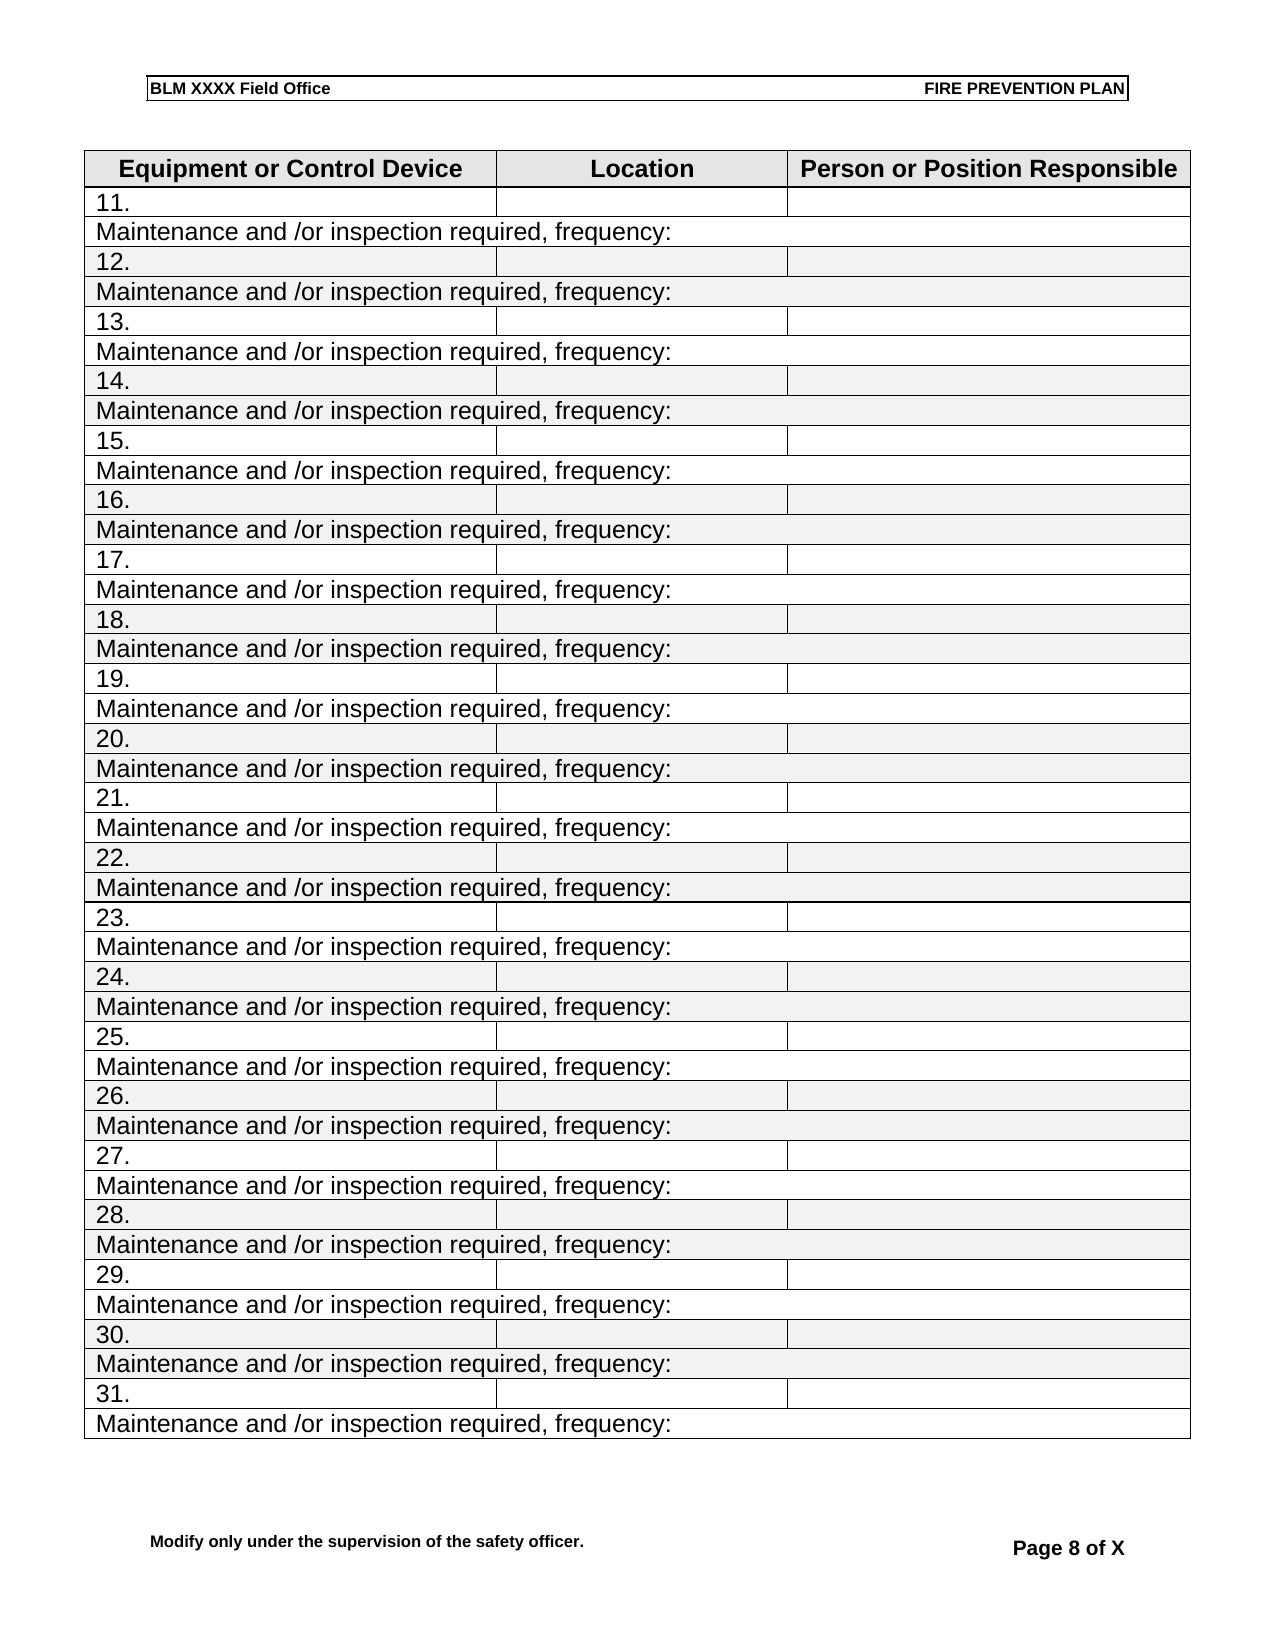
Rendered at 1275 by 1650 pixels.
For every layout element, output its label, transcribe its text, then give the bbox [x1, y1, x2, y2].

table_cell [497, 724, 787, 752]
table_cell [85, 1320, 496, 1348]
table_cell [788, 1141, 1190, 1169]
table_cell Maintenance and /or inspection required, frequency: [85, 1290, 1190, 1318]
table_cell [85, 605, 496, 633]
table_cell [788, 1260, 1190, 1289]
table_cell [788, 1379, 1190, 1408]
table_cell [788, 962, 1190, 991]
table_cell [497, 247, 787, 276]
table_cell [85, 962, 496, 991]
table_cell [497, 188, 787, 216]
table_cell [788, 843, 1190, 872]
table_cell [497, 783, 787, 812]
table_cell [497, 1320, 787, 1348]
table_cell [497, 1141, 787, 1169]
table_cell [788, 426, 1190, 454]
table_cell [788, 188, 1190, 216]
table_cell [788, 903, 1190, 931]
table_cell Maintenance and /or inspection required, frequency: [85, 813, 1190, 842]
table_cell Maintenance and /or inspection required, frequency: [85, 634, 1190, 663]
table_cell [85, 1379, 496, 1408]
table_cell [497, 366, 787, 395]
table_cell [497, 605, 787, 633]
table_cell Maintenance and /or inspection required, frequency: [85, 456, 1190, 484]
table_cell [85, 277, 1190, 306]
table_cell [788, 307, 1190, 335]
table_cell [85, 188, 496, 216]
table_cell [85, 843, 496, 872]
table_cell [497, 485, 787, 514]
table_cell [497, 426, 787, 454]
table_cell [788, 605, 1190, 633]
table_cell [85, 485, 496, 514]
table_cell [497, 962, 787, 991]
table_cell Maintenance and /or inspection required, frequency: [85, 694, 1190, 723]
table_cell [788, 664, 1190, 693]
table_cell [788, 1081, 1190, 1110]
table_cell Maintenance and /or inspection required, frequency: [85, 992, 1190, 1021]
table_cell [85, 1141, 496, 1169]
table_cell [85, 783, 496, 812]
table_cell [497, 1379, 787, 1408]
table_cell [85, 724, 496, 752]
table_cell Maintenance and /or inspection required, frequency: [85, 575, 1190, 603]
table_cell Maintenance and /or inspection required, frequency: [85, 515, 1190, 544]
table_cell [85, 1081, 496, 1110]
table_cell [497, 1260, 787, 1289]
table_cell [497, 903, 787, 931]
table_header Equipment or Control Device [85, 151, 496, 186]
table_cell Maintenance and /or inspection required, frequency: [85, 1051, 1190, 1080]
table_cell [497, 545, 787, 574]
table_cell [85, 426, 496, 454]
table_cell [497, 843, 787, 872]
table_cell [788, 485, 1190, 514]
table_cell Maintenance and /or inspection required, frequency: [85, 336, 1190, 365]
table_cell [85, 307, 496, 335]
table_cell [788, 247, 1190, 276]
table_cell [85, 1022, 496, 1050]
table_cell Maintenance and /or inspection required, frequency: [85, 1230, 1190, 1259]
table_cell [497, 1081, 787, 1110]
table_cell Maintenance and /or inspection required, frequency: [85, 754, 1190, 782]
table_cell [788, 545, 1190, 574]
table_cell [85, 366, 496, 395]
table_cell [85, 903, 496, 931]
table_cell [85, 247, 496, 276]
table_cell [85, 1260, 496, 1289]
table_cell [85, 664, 496, 693]
table_cell Maintenance and /or inspection required, frequency: [85, 396, 1190, 425]
table_cell [497, 307, 787, 335]
table_cell [788, 1320, 1190, 1348]
table_cell Maintenance and /or inspection required, frequency: [85, 932, 1190, 961]
table_cell [497, 1022, 787, 1050]
table_cell [497, 1200, 787, 1229]
table_cell [788, 1022, 1190, 1050]
table_cell Maintenance and /or inspection required, frequency: [85, 1111, 1190, 1140]
table_cell [85, 1200, 496, 1229]
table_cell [85, 217, 1190, 246]
table_cell [497, 664, 787, 693]
table_header Person or Position Responsible [788, 151, 1190, 186]
table_cell [788, 783, 1190, 812]
table_cell Maintenance and /or inspection required, frequency: [85, 1349, 1190, 1378]
table_cell Maintenance and /or inspection required, frequency: [85, 1409, 1190, 1438]
table_header Location [497, 151, 787, 186]
table_cell Maintenance and /or inspection required, frequency: [85, 1171, 1190, 1199]
table_cell [85, 545, 496, 574]
table_cell [788, 1200, 1190, 1229]
table_cell [788, 366, 1190, 395]
table_cell [788, 724, 1190, 752]
table_cell Maintenance and /or inspection required, frequency: [85, 873, 1190, 901]
